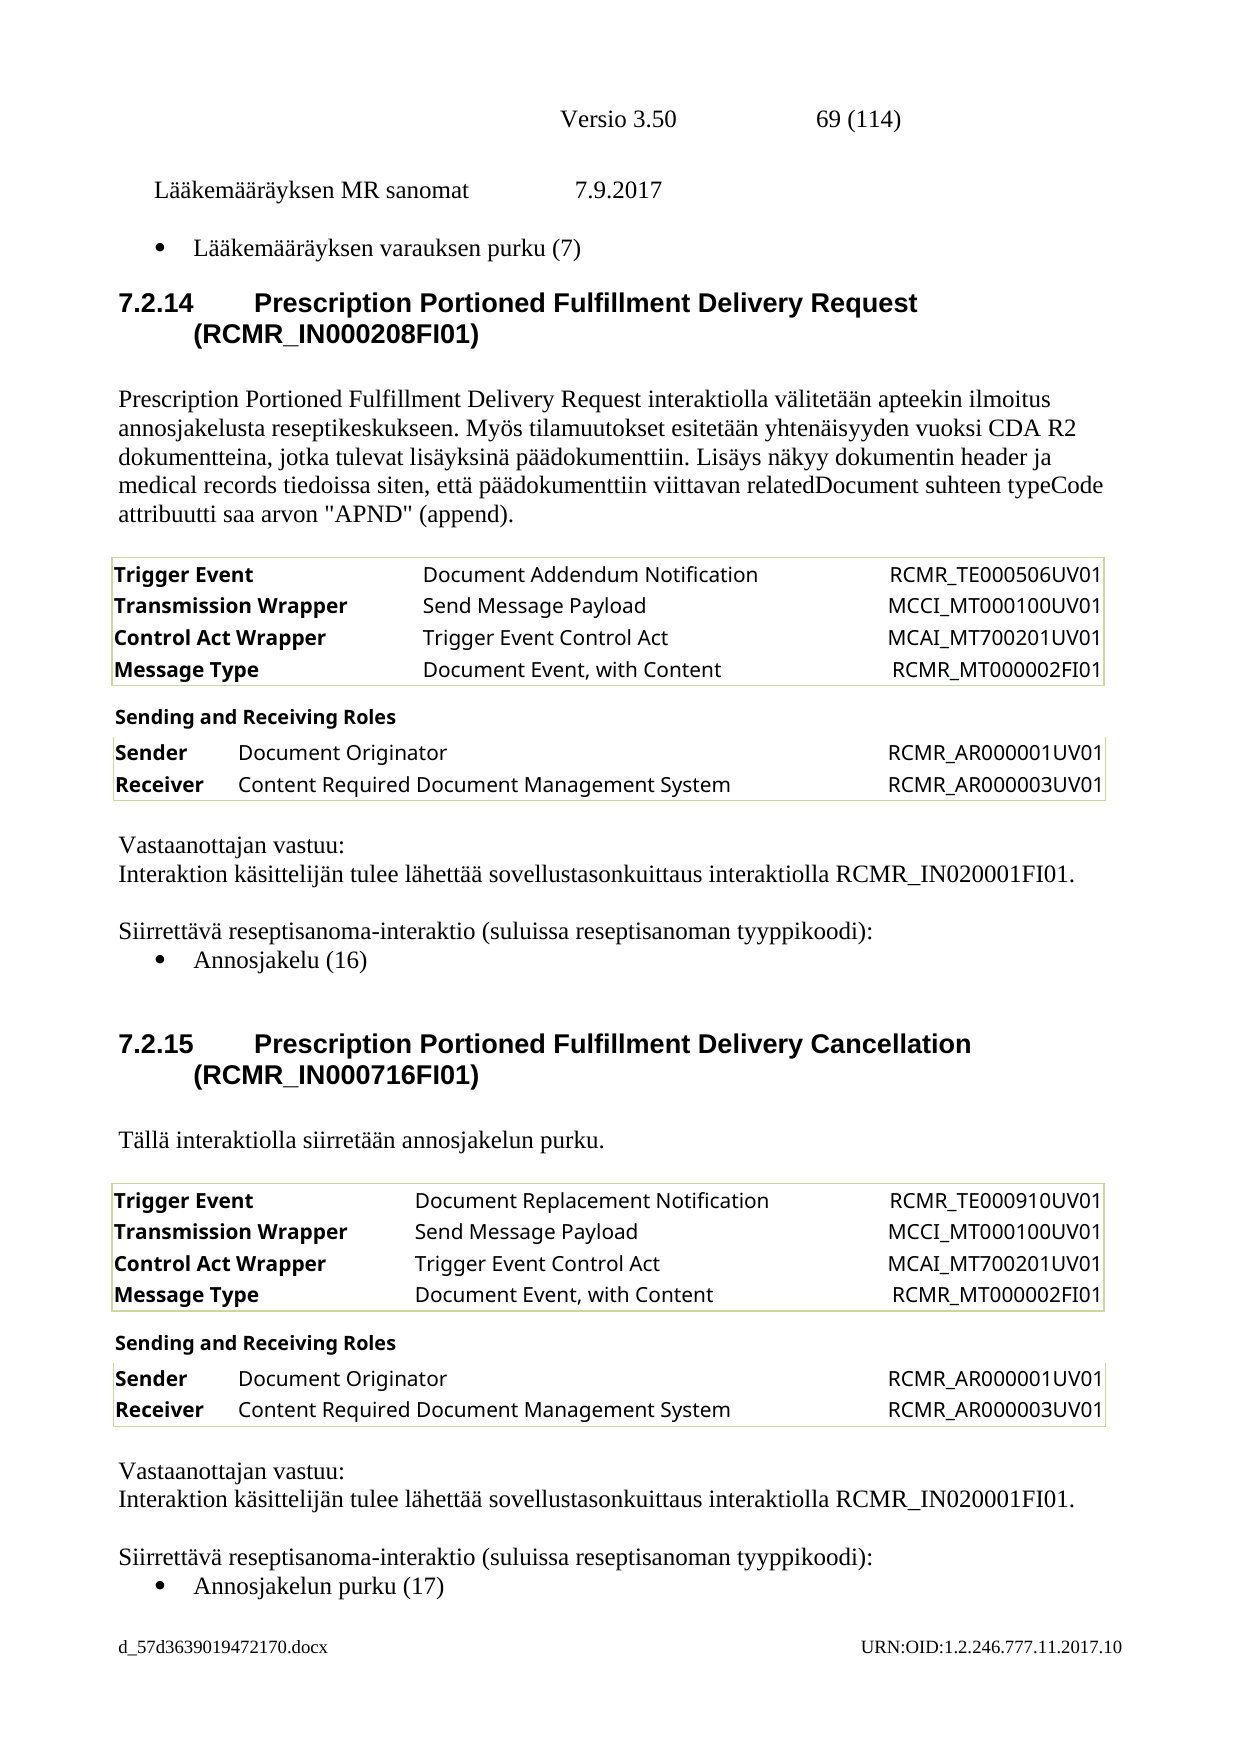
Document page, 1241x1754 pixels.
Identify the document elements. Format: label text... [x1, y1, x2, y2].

text Siirrettävä reseptisanoma-interaktio (suluissa reseptisanoman tyyppikoodi): [118, 1542, 1122, 1571]
subtitle Prescription Portioned Fulfillment Delivery Request (RCMR_IN000208FI01) [118, 287, 1122, 349]
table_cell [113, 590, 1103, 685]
text Siirrettävä reseptisanoma-interaktio (suluissa reseptisanoman tyyppikoodi): [118, 916, 1122, 945]
list Lääkemääräyksen varauksen purku (7) [156, 233, 1122, 262]
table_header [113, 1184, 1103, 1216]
text Vastaanottajan vastuu: [118, 830, 1122, 859]
text Prescription Portioned Fulfillment Delivery Request interaktiolla välitetään apteekin ilmoitus annosjakelusta reseptikeskukseen. Myös tilamuutokset esitetään yhtenäisyyden vuoksi CDA R2 dokumentteina, jotka tulevat lisäyksinä päädokumenttiin. Lisäys näkyy dokumentin header ja medical records tiedoissa siten, että päädokumenttiin viittavan relatedDocument suhteen typeCode attribuutti saa arvon "APND" (append). [118, 384, 1122, 528]
text Tällä interaktiolla siirretään annosjakelun purku. [118, 1125, 1122, 1154]
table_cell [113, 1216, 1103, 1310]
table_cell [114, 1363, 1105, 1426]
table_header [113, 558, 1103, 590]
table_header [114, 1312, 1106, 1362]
list Annosjakelu (16) [156, 945, 1122, 974]
text Interaktion käsittelijän tulee lähettää sovellustasonkuittaus interaktiolla RCMR_IN020001FI01. [118, 859, 1122, 888]
list Annosjakelun purku (17) [156, 1571, 1122, 1599]
subtitle Prescription Portioned Fulfillment Delivery Cancellation (RCMR_IN000716FI01) [118, 1028, 1122, 1090]
text Interaktion käsittelijän tulee lähettää sovellustasonkuittaus interaktiolla RCMR_IN020001FI01. [118, 1484, 1122, 1513]
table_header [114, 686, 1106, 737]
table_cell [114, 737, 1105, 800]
text Vastaanottajan vastuu: [118, 1456, 1122, 1484]
